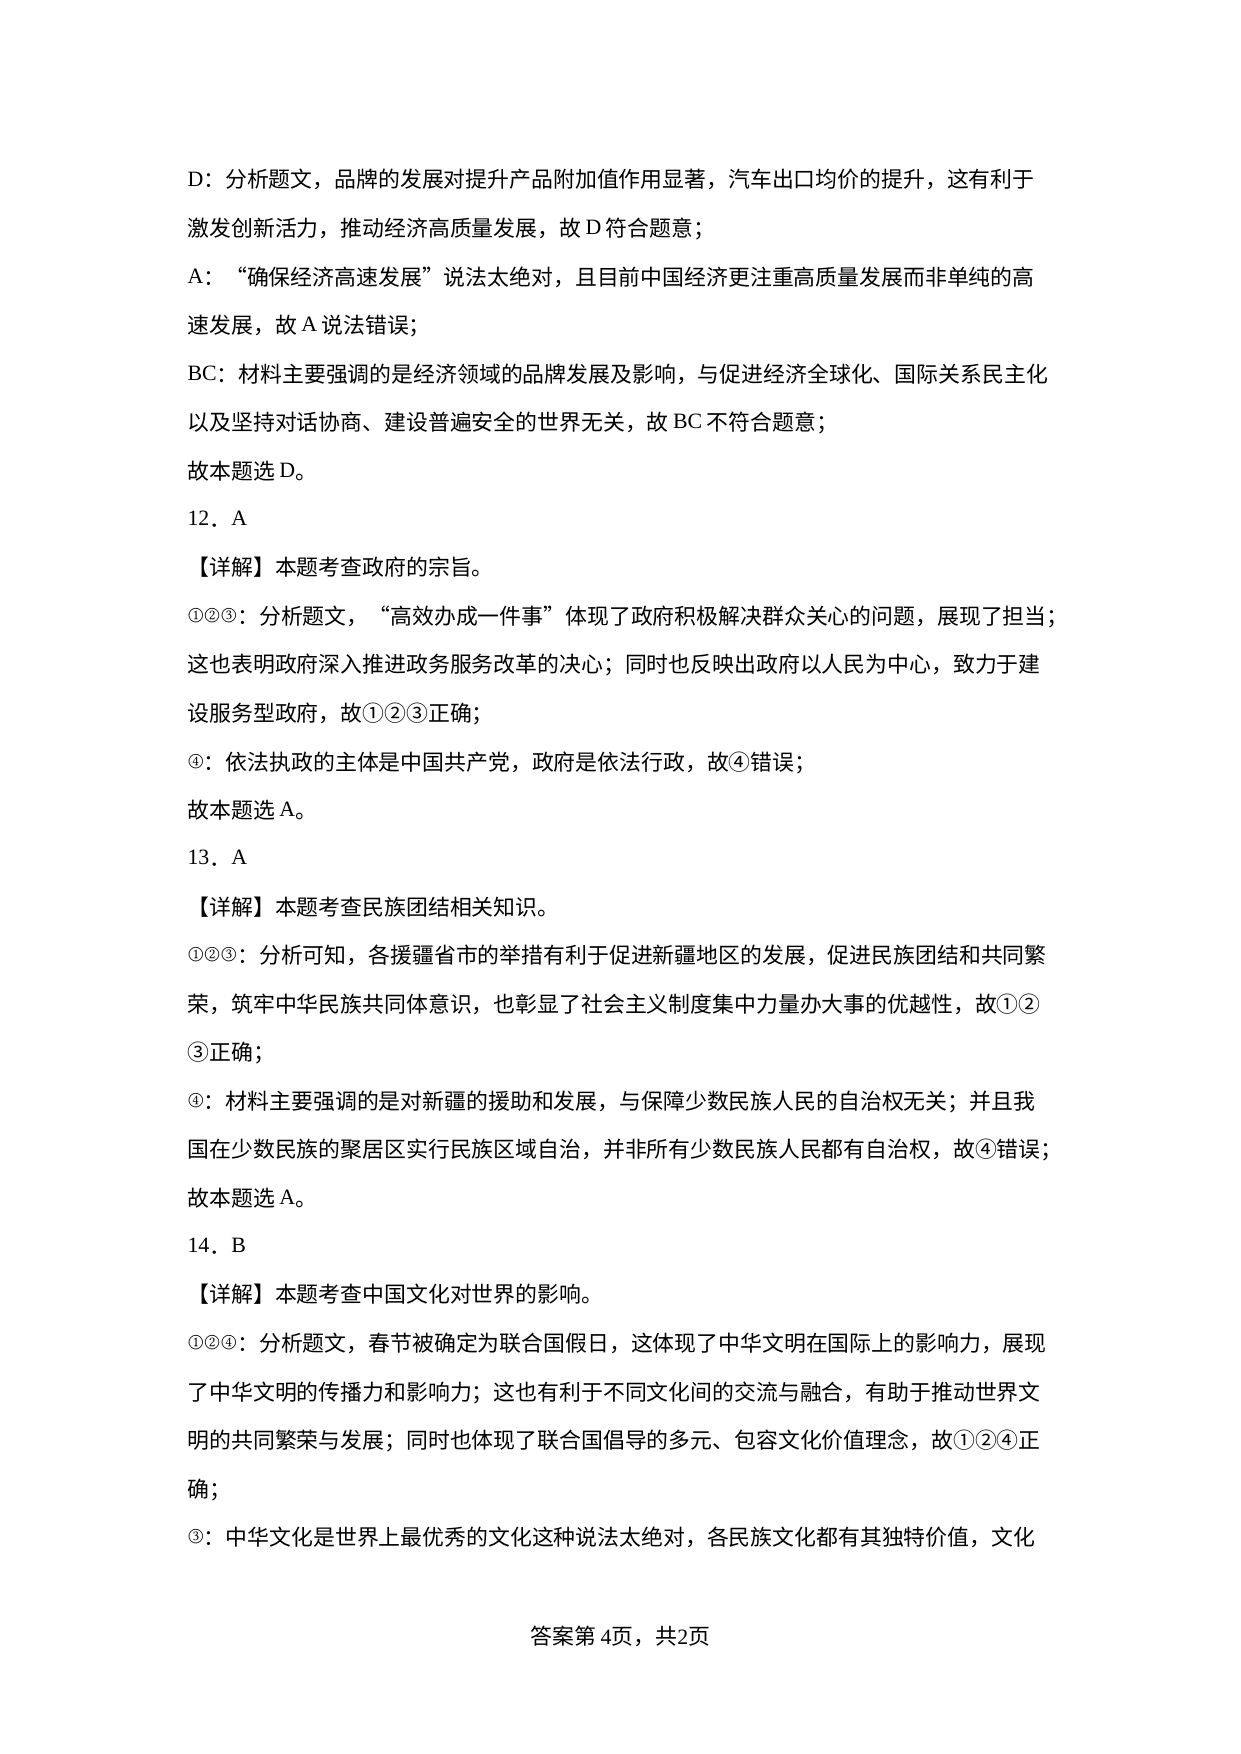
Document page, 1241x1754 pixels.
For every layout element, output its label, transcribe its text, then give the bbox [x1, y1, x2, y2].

text 12．A [187, 502, 1053, 534]
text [187, 1520, 1053, 1552]
text 【详解】本题考查中国文化对世界的影响。 [187, 1277, 1053, 1309]
text 故本题选A。 [187, 1180, 1053, 1213]
text ①②③：分析可知，各援疆省市的举措有利于促进新疆地区的发展，促进民族团结和共同繁荣，筑牢中华民族共同体意识，也彰显了社会主义制度集中力量办大事的优越性，故①②③正确； [187, 937, 1053, 1067]
text 14．B [187, 1229, 1053, 1261]
text 故本题选D。 [187, 453, 1053, 486]
text ④：依法执政的主体是中国共产党，政府是依法行政，故④错误； [187, 744, 1053, 777]
text 【详解】本题考查民族团结相关知识。 [187, 889, 1053, 922]
text 13．A [187, 841, 1053, 873]
text 【详解】本题考查政府的宗旨。 [187, 550, 1053, 582]
text ①②④：分析题文，春节被确定为联合国假日，这体现了中华文明在国际上的影响力，展现了中华文明的传播力和影响力；这也有利于不同文化间的交流与融合，有助于推动世界文明的共同繁荣与发展；同时也体现了联合国倡导的多元、包容文化价值理念，故①②④正确； [187, 1325, 1053, 1504]
text 故本题选A。 [187, 792, 1053, 825]
text ①②③：分析题文，“高效办成一件事”体现了政府积极解决群众关心的问题，展现了担当；这也表明政府深入推进政务服务改革的决心；同时也反映出政府以人民为中心，致力于建设服务型政府，故①②③正确； [187, 598, 1053, 728]
text A：“确保经济高速发展”说法太绝对，且目前中国经济更注重高质量发展而非单纯的高速发展，故A说法错误； [187, 259, 1053, 340]
text D：分析题文，品牌的发展对提升产品附加值作用显著，汽车出口均价的提升，这有利于激发创新活力，推动经济高质量发展，故D符合题意； [187, 162, 1053, 243]
text BC：材料主要强调的是经济领域的品牌发展及影响，与促进经济全球化、国际关系民主化以及坚持对话协商、建设普遍安全的世界无关，故BC不符合题意； [187, 356, 1053, 437]
text ④：材料主要强调的是对新疆的援助和发展，与保障少数民族人民的自治权无关；并且我国在少数民族的聚居区实行民族区域自治，并非所有少数民族人民都有自治权，故④错误； [187, 1083, 1053, 1164]
